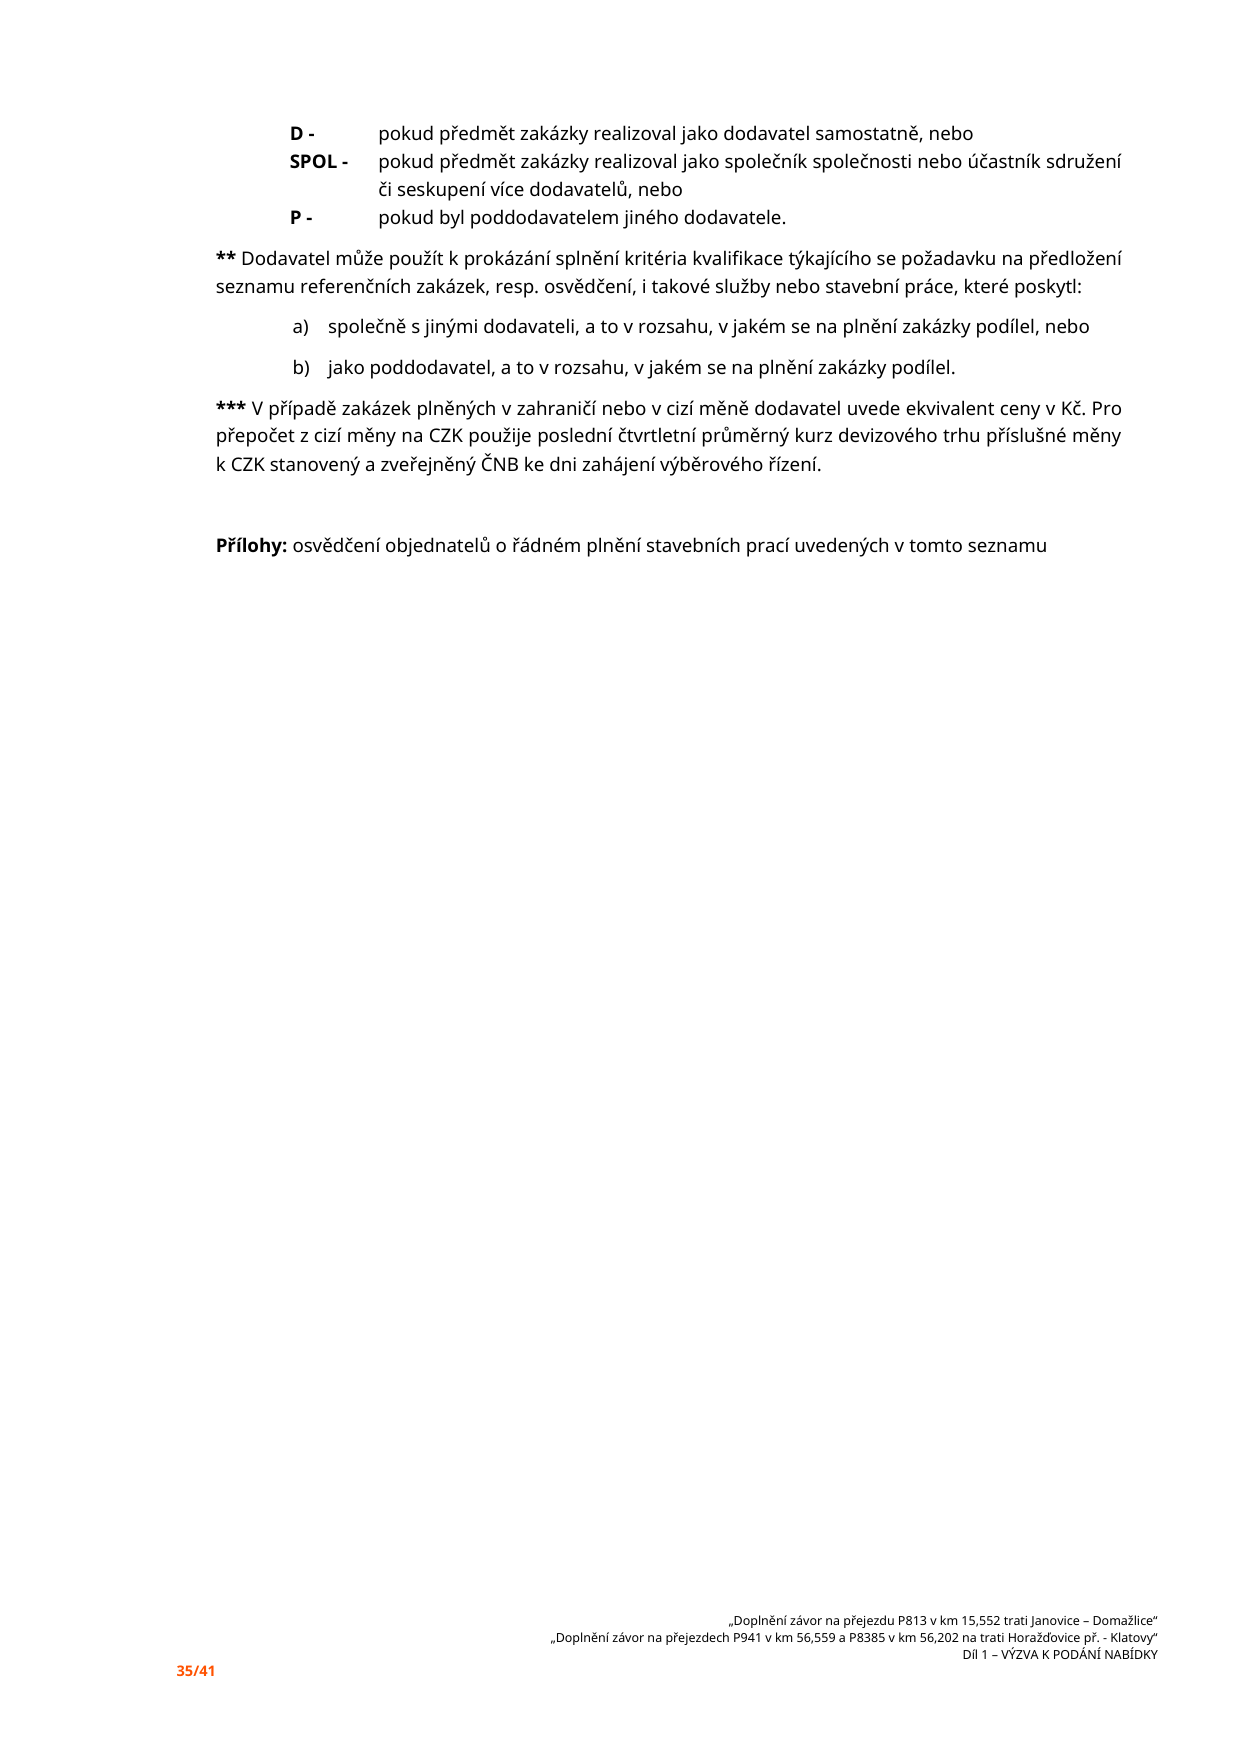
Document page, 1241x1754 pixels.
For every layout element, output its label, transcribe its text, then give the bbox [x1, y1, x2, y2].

text P - pokud byl poddodavatelem jiného dodavatele. [289, 205, 1122, 230]
text D - pokud předmět zakázky realizoval jako dodavatel samostatně, nebo [289, 121, 1122, 146]
text *** V případě zakázek plněných v zahraničí nebo v cizí měně dodavatel uvede ekvivalent ceny v Kč. Pro přepočet z cizí měny na CZK použije poslední čtvrtletní průměrný kurz devizového trhu příslušné měny k CZK stanovený a zveřejněný ČNB ke dni zahájení výběrového řízení. [216, 395, 1122, 476]
text jako poddodavatel, a to v rozsahu, v jakém se na plnění zakázky podílel. [292, 354, 1122, 380]
text SPOL - pokud předmět zakázky realizoval jako společník společnosti nebo účastník sdružení či seskupení více dodavatelů, nebo [289, 149, 1122, 202]
text ** Dodavatel může použít k prokázání splnění kritéria kvalifikace týkajícího se požadavku na předložení seznamu referenčních zakázek, resp. osvědčení, i takové služby nebo stavební práce, které poskytl: [216, 245, 1122, 299]
text Přílohy: osvědčení objednatelů o řádném plnění stavebních prací uvedených v tomto seznamu [216, 532, 1122, 557]
list společně s jinými dodavateli, a to v rozsahu, v jakém se na plnění zakázky podílel, nebo [292, 314, 1122, 339]
